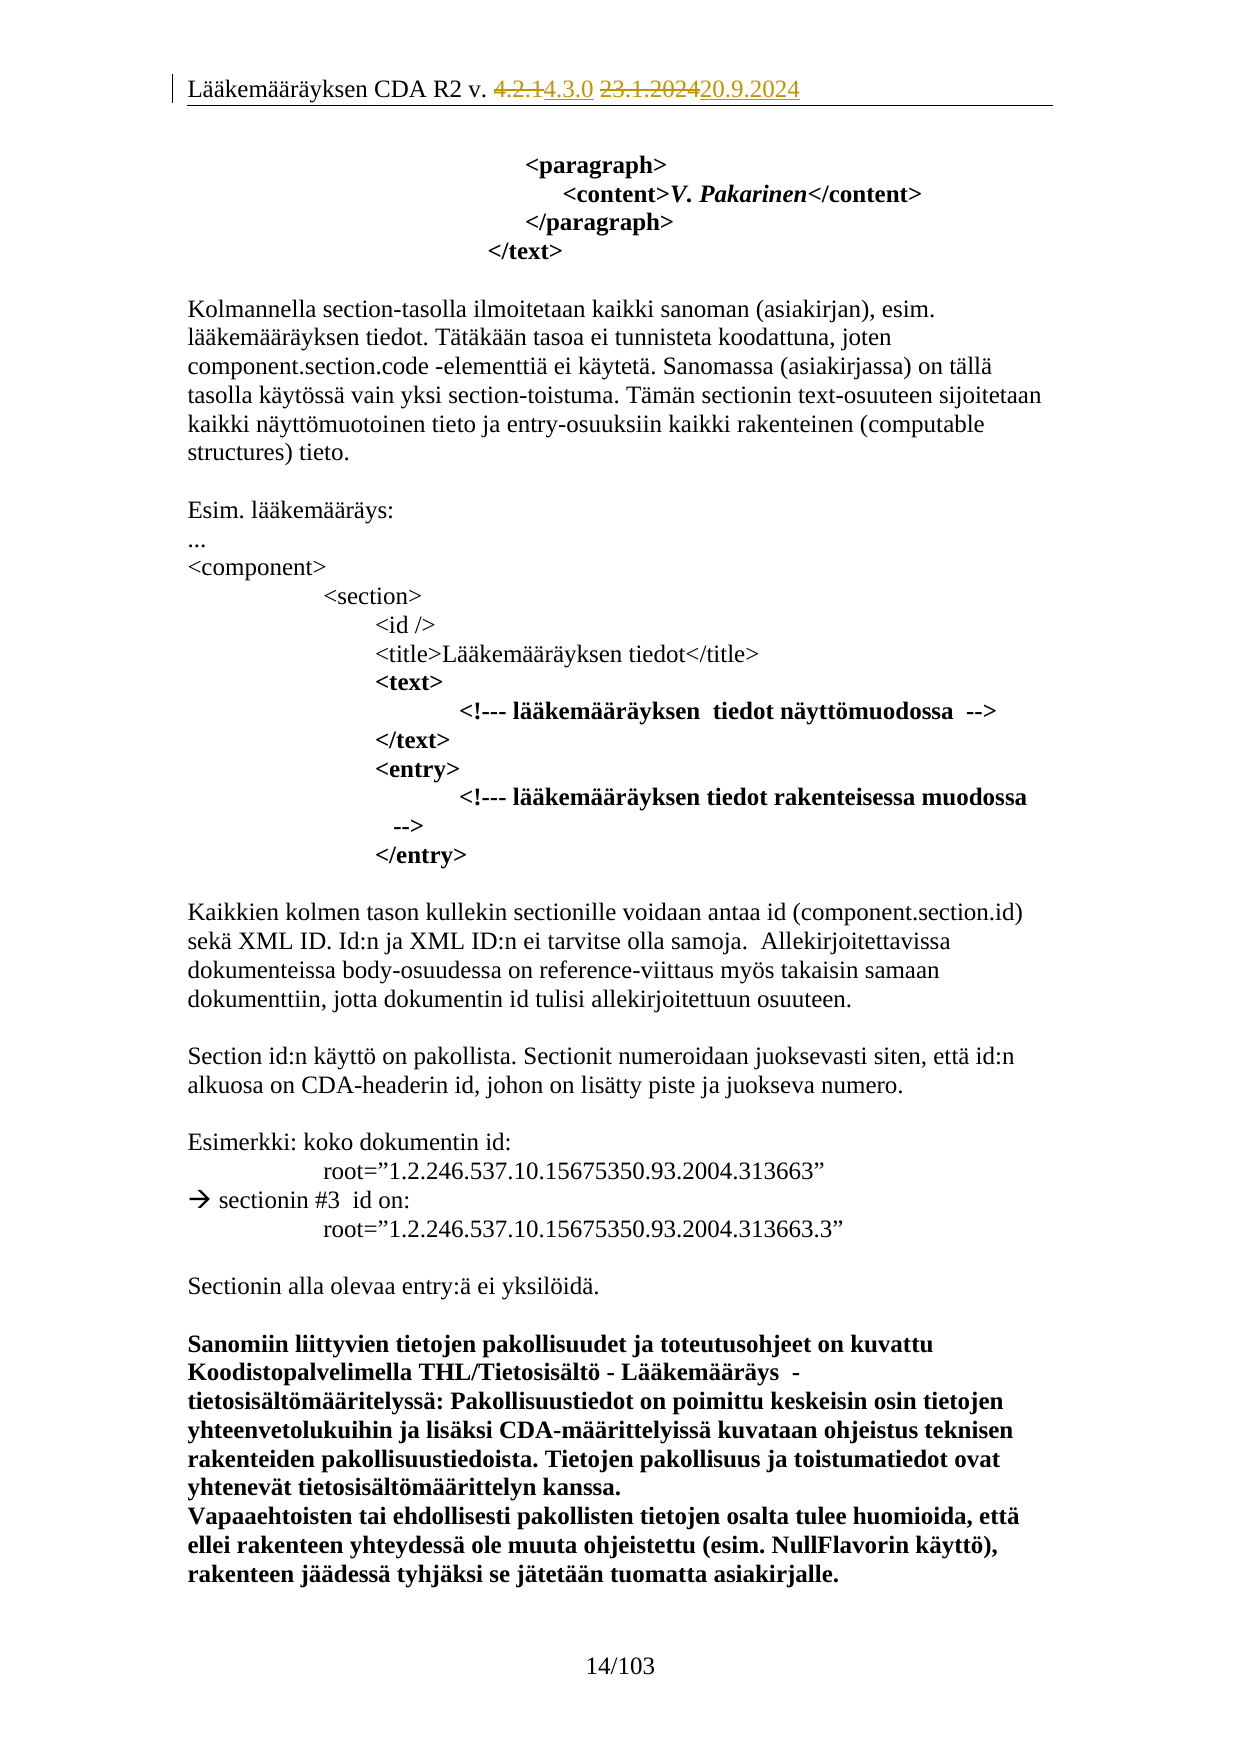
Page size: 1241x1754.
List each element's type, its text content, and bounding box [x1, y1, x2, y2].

text Sanomiin liittyvien tietojen pakollisuudet ja toteutusohjeet on kuvattu Koodistopalvelimella THL/Tietosisältö - Lääkemääräys -tietosisältömääritelyssä: Pakollisuustiedot on poimittu keskeisin osin tietojen yhteenvetolukuihin ja lisäksi CDA-määrittelyissä kuvataan ohjeistus teknisen rakenteiden pakollisuustiedoista. Tietojen pakollisuus ja toistumatiedot ovat yhtenevät tietosisältömäärittelyn kanssa. [187, 1329, 1053, 1501]
text Kolmannella section-tasolla ilmoitetaan kaikki sanoman (asiakirjan), esim. lääkemääräyksen tiedot. Tätäkään tasoa ei tunnisteta koodattuna, joten component.section.code -elementtiä ei käytetä. Sanomassa (asiakirjassa) on tällä tasolla käytössä vain yksi section-toistuma. Tämän sectionin text-osuuteen sijoitetaan kaikki näyttömuotoinen tieto ja entry-osuuksiin kaikki rakenteinen (computable structures) tieto. [187, 294, 1053, 466]
text Esimerkki: koko dokumentin id: root=”1.2.246.537.10.15675350.93.2004.313663” [187, 1127, 1053, 1185]
text Esim. lääkemääräys: [187, 495, 1053, 524]
text <!--- lääkemääräyksen tiedot näyttömuodossa --> [384, 696, 1053, 725]
text <section> [187, 581, 1053, 610]
text <id /> [187, 610, 1053, 639]
text <!--- lääkemääräyksen tiedot rakenteisessa muodossa --> [393, 782, 1053, 840]
text </text> [309, 725, 1053, 754]
text Section id:n käyttö on pakollista. Sectionit numeroidaan juoksevasti siten, että id:n alkuosa on CDA-headerin id, johon on lisätty piste ja juokseva numero. [187, 1041, 1053, 1099]
text Sectionin alla olevaa entry:ä ei yksilöidä. [187, 1271, 1053, 1300]
text </paragraph> [459, 207, 1053, 236]
text <text> [300, 667, 1053, 696]
text sectionin #3 id on: root=”1.2.246.537.10.15675350.93.2004.313663.3” [187, 1185, 1053, 1242]
text ... [187, 524, 1053, 552]
text </entry> [309, 840, 1053, 869]
text <component> [187, 552, 1053, 581]
text <content>V. Pakarinen</content> [459, 179, 1053, 207]
text Kaikkien kolmen tason kullekin sectionille voidaan antaa id (component.section.id) sekä XML ID. Id:n ja XML ID:n ei tarvitse olla samoja. Allekirjoitettavissa dokumenteissa body-osuudessa on reference-viittaus myös takaisin samaan dokumenttiin, jotta dokumentin id tulisi allekirjoitettuun osuuteen. [187, 897, 1053, 1012]
text <paragraph> [389, 150, 1053, 179]
text <title>Lääkemääräyksen tiedot</title> [187, 639, 1053, 667]
text <entry> [309, 754, 1053, 782]
text Vapaaehtoisten tai ehdollisesti pakollisten tietojen osalta tulee huomioida, että ellei rakenteen yhteydessä ole muuta ohjeistettu (esim. NullFlavorin käyttö), rakenteen jäädessä tyhjäksi se jätetään tuomatta asiakirjalle. [187, 1501, 1053, 1587]
text </text> [459, 236, 1053, 265]
